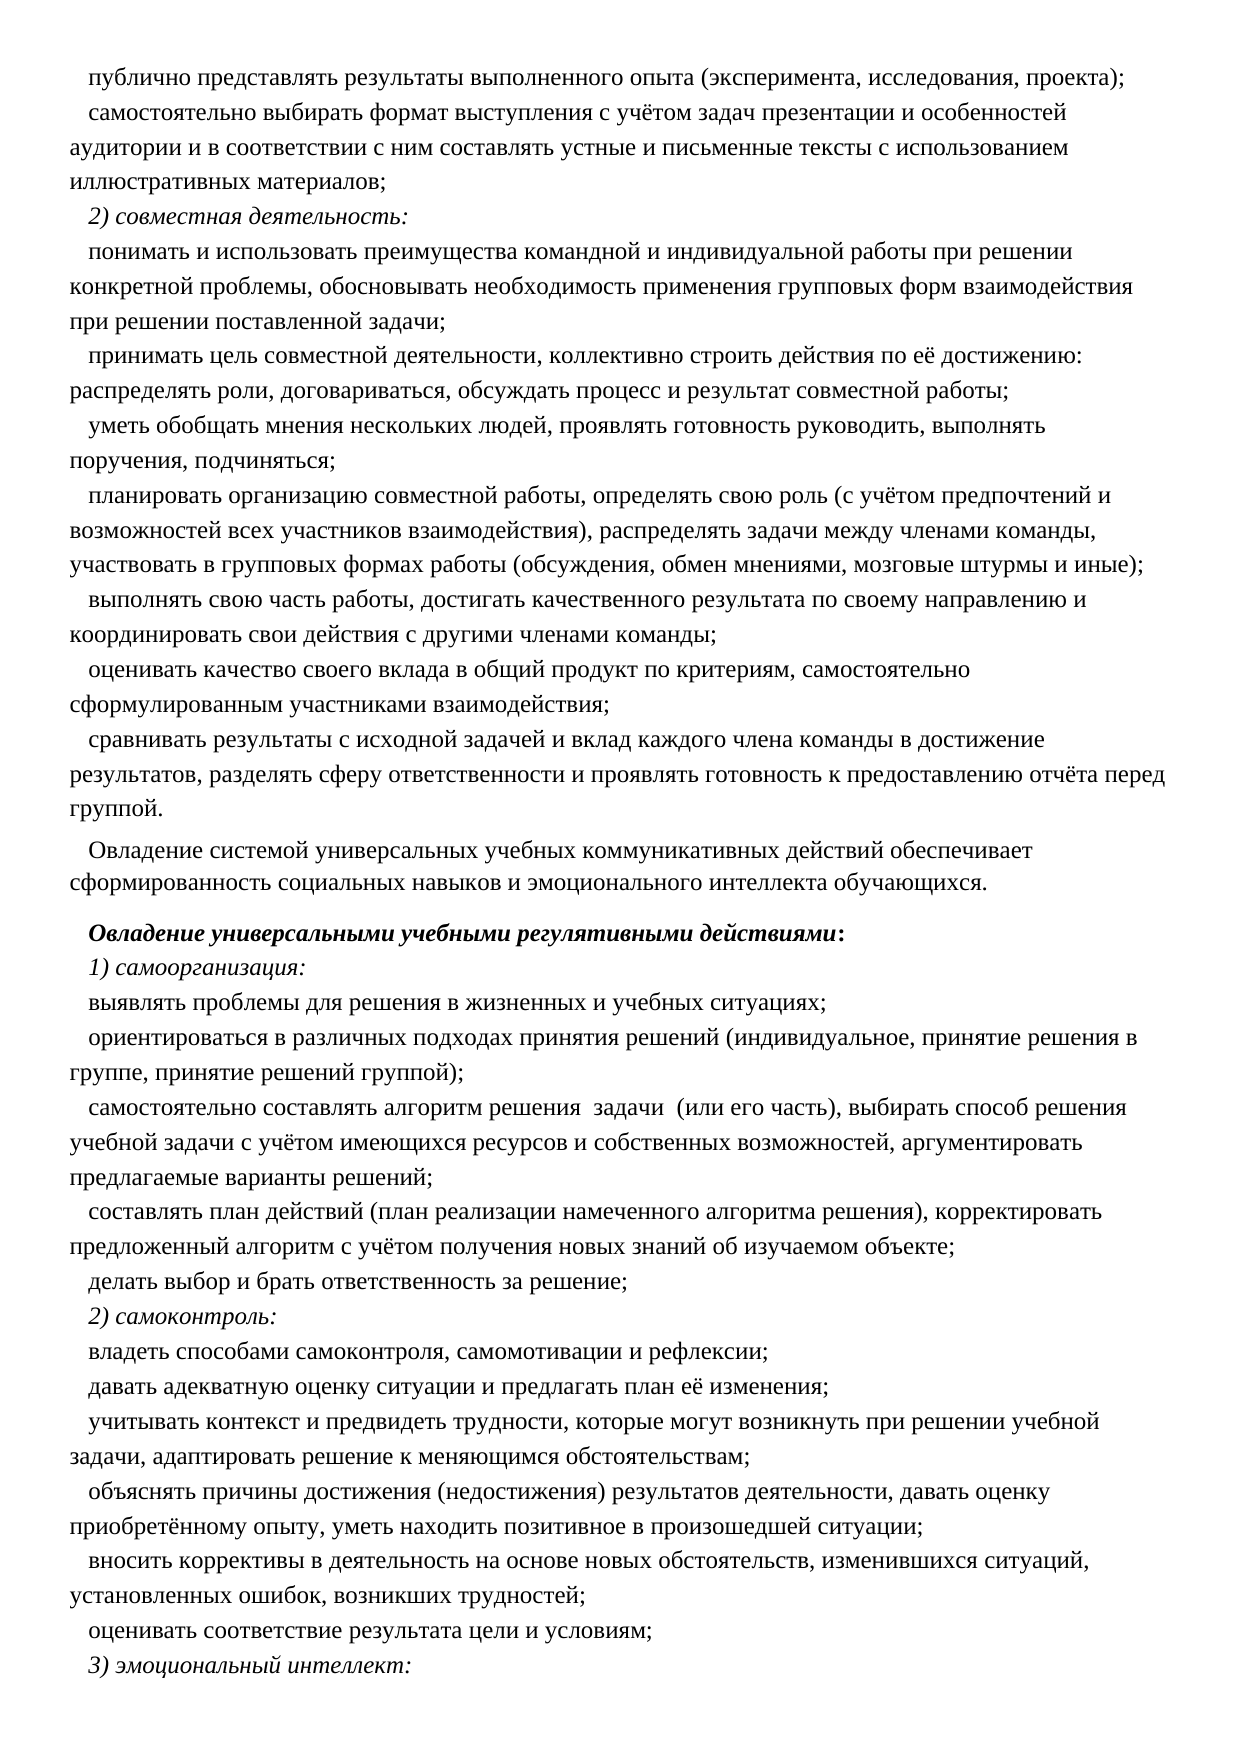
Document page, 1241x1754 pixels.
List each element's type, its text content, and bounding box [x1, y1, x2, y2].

text Овладение системой универсальных учебных коммуникативных действий обеспечивает сформированность социальных навыков и эмоционального интеллекта обучающихся. [69, 835, 1048, 895]
text публично представлять результаты выполненного опыта (эксперимента, исследования, проекта); самостоятельно выбирать формат выступления с учётом задач презентации и особенностей аудитории и в соответствии с ним составлять устные и письменные тексты с использованием иллюстративных материалов; 2) совместная деятельность: понимать и использовать преимущества командной и индивидуальной работы при решении конкретной проблемы, обосновывать необходимость применения групповых форм взаимодействия при решении поставленной задачи; принимать цель совместной деятельности, коллективно строить действия по её достижению: распределять роли, договариваться, обсуждать процесс и результат совместной работы; уметь обобщать мнения нескольких людей, проявлять готовность руководить, выполнять поручения, подчиняться; планировать организацию совместной работы, определять свою роль (с учётом предпочтений и возможностей всех участников взаимодействия), распределять задачи между членами команды, участвовать в групповых формах работы (обсуждения, обмен мнениями, мозговые штурмы и иные); выполнять свою часть работы, достигать качественного результата по своему направлению и координировать свои действия с другими членами команды; оценивать качество своего вклада в общий продукт по критериям, самостоятельно сформулированным участниками взаимодействия; сравнивать результаты с исходной задачей и вклад каждого члена команды в достижение результатов, разделять сферу ответственности и проявлять готовность к предоставлению отчёта перед группой. [69, 62, 1168, 822]
text Овладение универсальными учебными регулятивными действиями: 1) самоорганизация: выявлять проблемы для решения в жизненных и учебных ситуациях; ориентироваться в различных подходах принятия решений (индивидуальное, принятие решения в группе, принятие решений группой); самостоятельно составлять алгоритм решения задачи (или его часть), выбирать способ решения учебной задачи с учётом имеющихся ресурсов и собственных возможностей, аргументировать предлагаемые варианты решений; составлять план действий (план реализации намеченного алгоритма решения), корректировать предложенный алгоритм с учётом получения новых знаний об изучаемом объекте; делать выбор и брать ответственность за решение; 2) самоконтроль: владеть способами самоконтроля, самомотивации и рефлексии; давать адекватную оценку ситуации и предлагать план её изменения; учитывать контекст и предвидеть трудности, которые могут возникнуть при решении учебной задачи, адаптировать решение к меняющимся обстоятельствам; объяснять причины достижения (недостижения) результатов деятельности, давать оценку приобретённому опыту, уметь находить позитивное в произошедшей ситуации; вносить коррективы в деятельность на основе новых обстоятельств, изменившихся ситуаций, установленных ошибок, возникших трудностей; оценивать соответствие результата цели и условиям; 3) эмоциональный интеллект: [69, 918, 1138, 1679]
